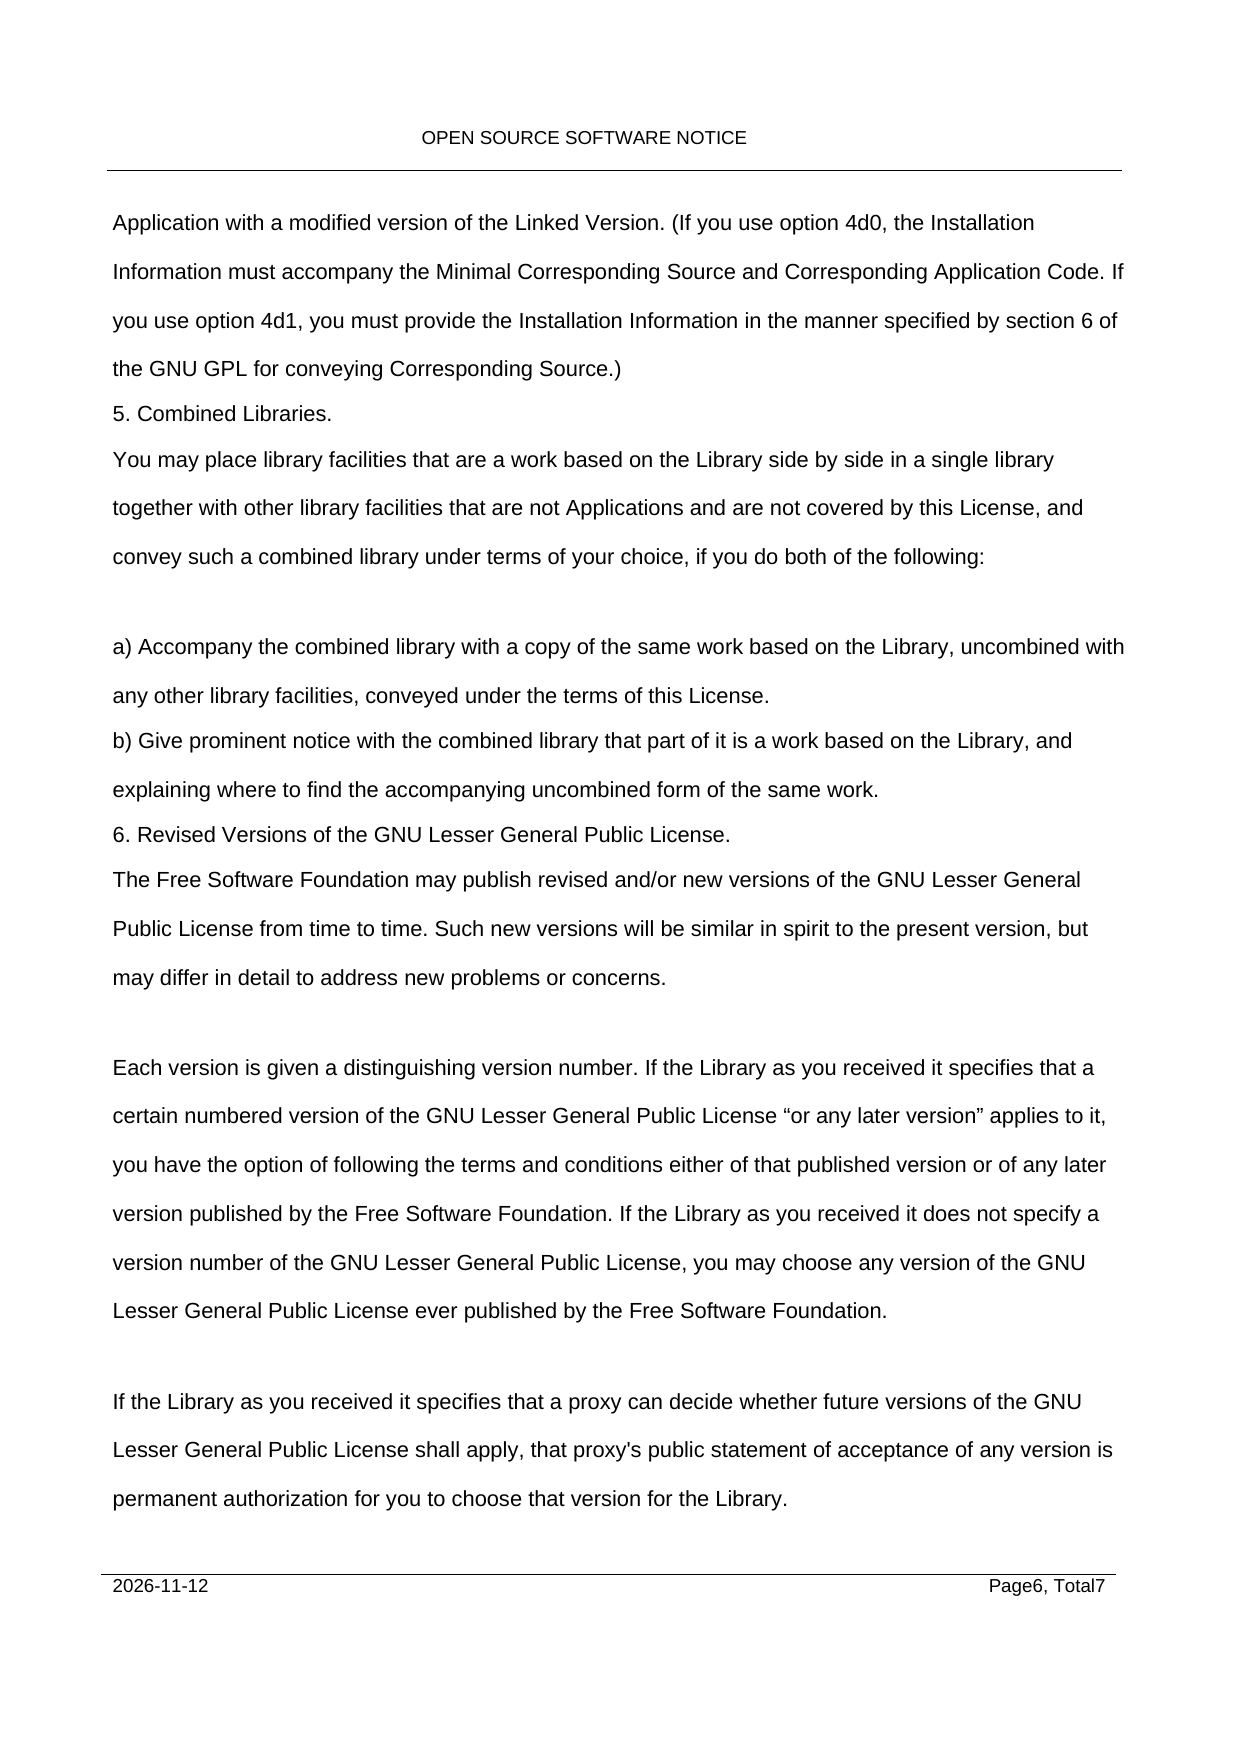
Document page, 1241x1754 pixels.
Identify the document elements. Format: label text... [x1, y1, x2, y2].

text a) Accompany the combined library with a copy of the same work based on the Library, uncombined with any other library facilities, conveyed under the terms of this License. [112, 631, 1128, 712]
text The Free Software Foundation may publish revised and/or new versions of the GNU Lesser General Public License from time to time. Such new versions will be similar in spirit to the present version, but may differ in detail to address new problems or concerns. [112, 863, 1128, 993]
text Each version is given a distinguishing version number. If the Library as you received it specifies that a certain numbered version of the GNU Lesser General Public License “or any later version” applies to it, you have the option of following the terms and conditions either of that published version or of any later version published by the Free Software Foundation. If the Library as you received it does not specify a version number of the GNU Lesser General Public License, you may choose any version of the GNU Lesser General Public License ever published by the Free Software Foundation. [112, 1051, 1128, 1327]
text 6. Revised Versions of the GNU Lesser General Public License. [112, 818, 1128, 851]
text If the Library as you received it specifies that a proxy can decide whether future versions of the GNU Lesser General Public License shall apply, that proxy's public statement of acceptance of any version is permanent authorization for you to choose that version for the Library. [112, 1385, 1128, 1515]
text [112, 206, 1128, 385]
text b) Give prominent notice with the combined library that part of it is a work based on the Library, and explaining where to find the accompanying uncombined form of the same work. [112, 724, 1128, 806]
text You may place library facilities that are a work based on the Library side by side in a single library together with other library facilities that are not Applications and are not covered by this License, and convey such a combined library under terms of your choice, if you do both of the following: [112, 443, 1128, 573]
text 5. Combined Libraries. [112, 398, 1128, 430]
